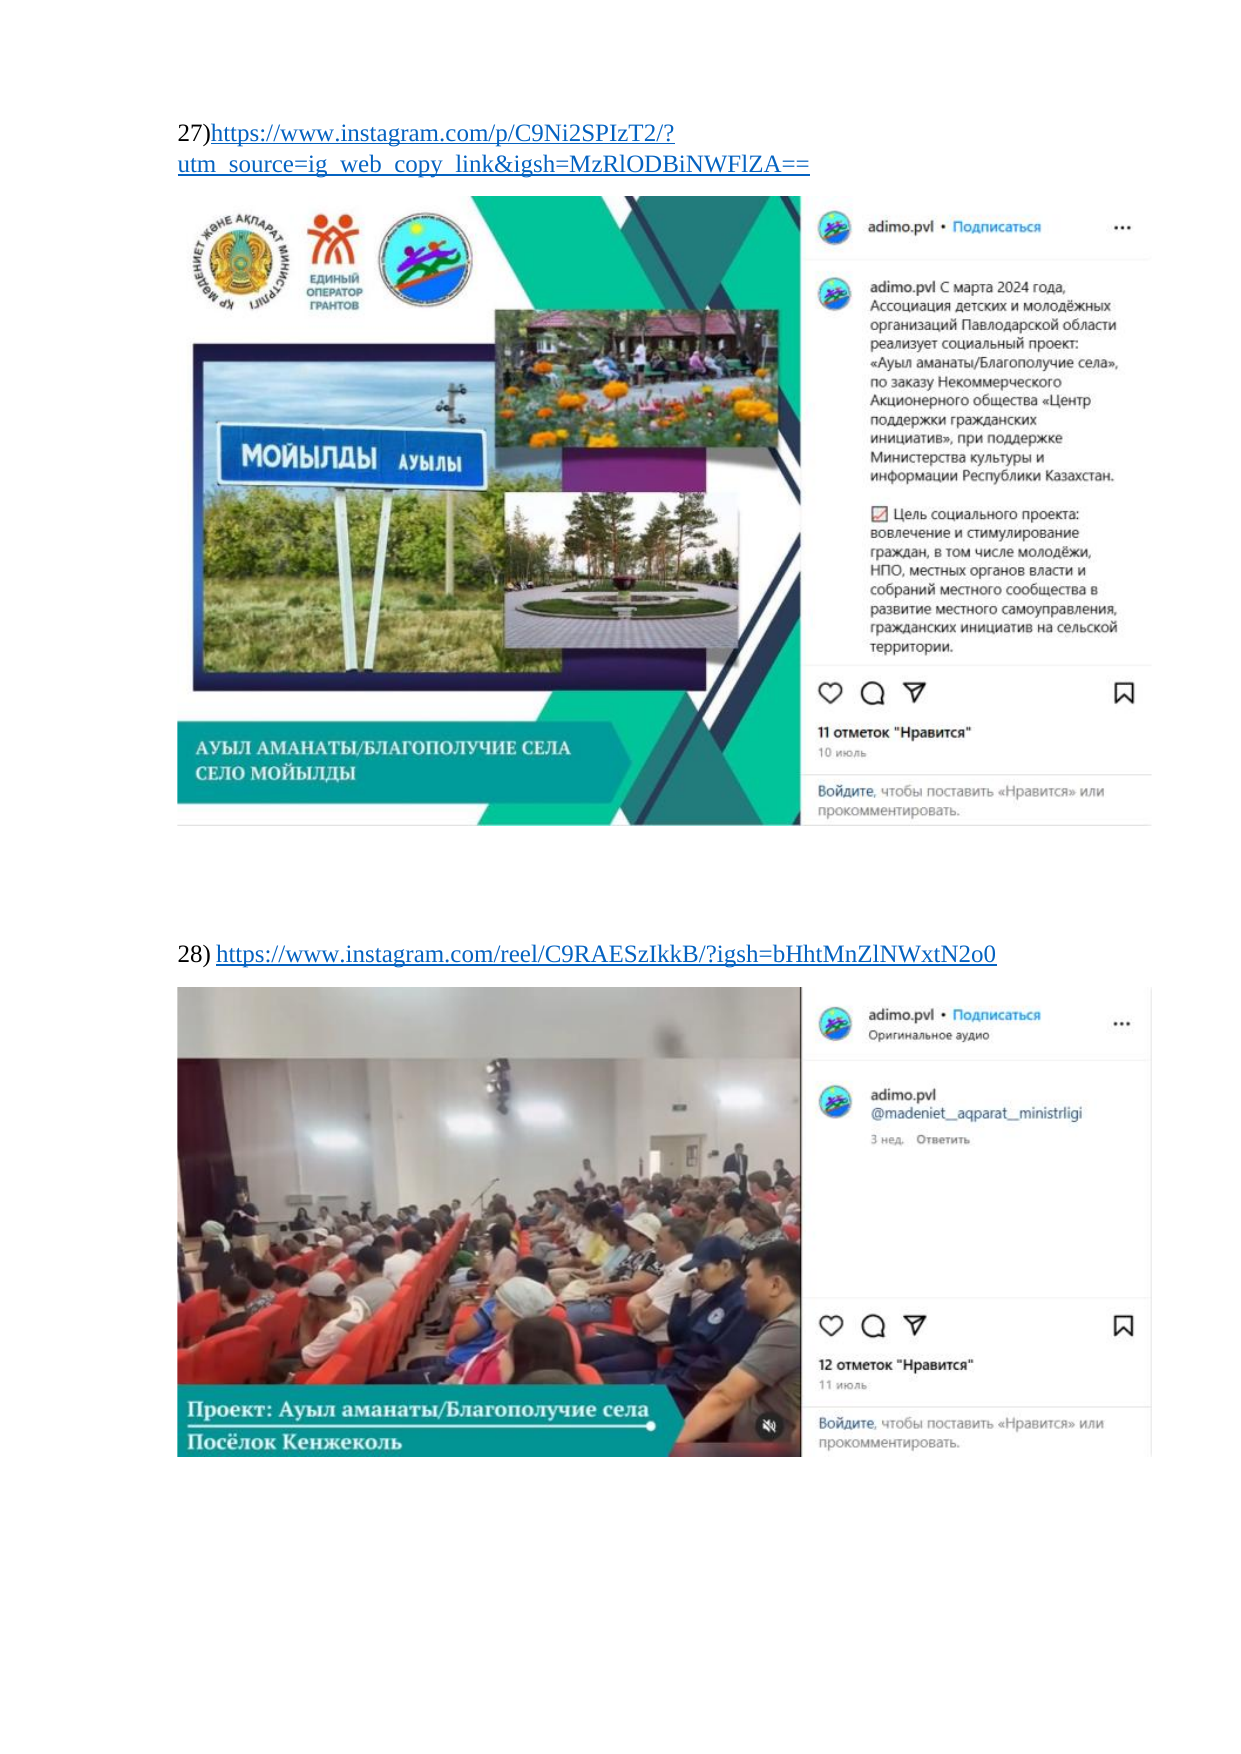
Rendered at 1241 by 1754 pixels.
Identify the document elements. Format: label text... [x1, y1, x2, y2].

text 27)https://www.instagram.com/p/C9Ni2SPIzT2/?utm_source=ig_web_copy_link&igsh=MzRlODBiNWFlZA== [177, 118, 1152, 178]
picture [177, 987, 1152, 1457]
text 28) https://www.instagram.com/reel/C9RAESzIkkB/?igsh=bHhtMnZlNWxtN2o0 [177, 939, 1152, 968]
picture [177, 196, 1152, 826]
